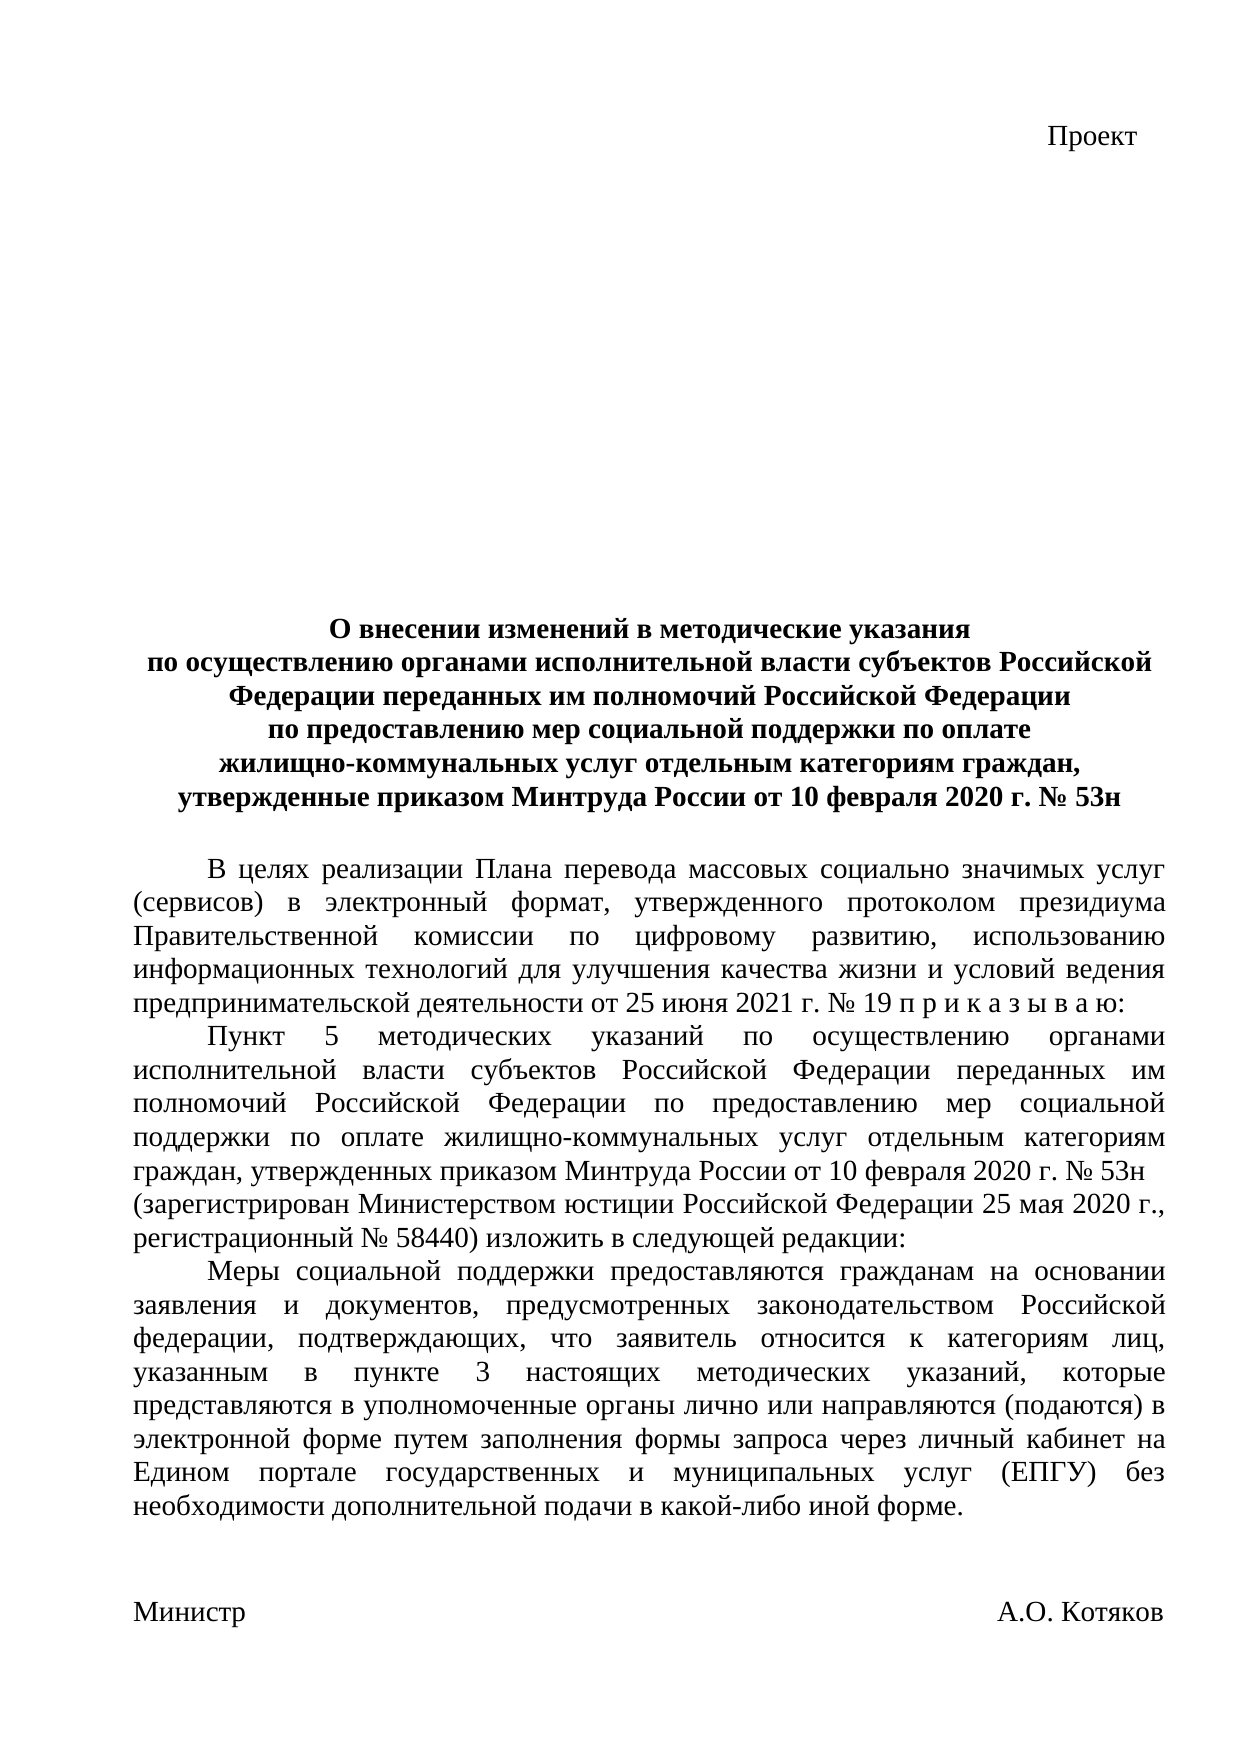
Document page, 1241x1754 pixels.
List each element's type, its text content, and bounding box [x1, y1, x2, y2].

text (зарегистрирован Министерством юстиции Российской Федерации 25 мая 2020 г., регистрационный № 58440) изложить в следующей редакции: [133, 1186, 1166, 1253]
text О внесении изменений в методические указания [133, 611, 1166, 644]
title Проект [1018, 118, 1166, 152]
text Пункт 5 методических указаний по осуществлению органами исполнительной власти субъектов Российской Федерации переданных им полномочий Российской Федерации по предоставлению мер социальной поддержки по оплате жилищно-коммунальных услуг отдельным категориям граждан, утвержденных приказом Минтруда России от 10 февраля 2020 г. № 53н [133, 1018, 1166, 1186]
text В целях реализации Плана перевода массовых социально значимых услуг (сервисов) в электронный формат, утвержденного протоколом президиума Правительственной комиссии по цифровому развитию, использованию информационных технологий для улучшения качества жизни и условий ведения предпринимательской деятельности от 25 июня 2021 г. № 19 п р и к а з ы в а ю: [133, 851, 1166, 1018]
text Меры социальной поддержки предоставляются гражданам на основании заявления и документов, предусмотренных законодательством Российской федерации, подтверждающих, что заявитель относится к категориям лиц, указанным в пункте 3 настоящих методических указаний, которые представляются в уполномоченные органы лично или направляются (подаются) в электронной форме путем заполнения формы запроса через личный кабинет на Едином портале государственных и муниципальных услуг (ЕПГУ) без необходимости дополнительной подачи в какой-либо иной форме. [133, 1253, 1166, 1522]
text по осуществлению органами исполнительной власти субъектов Российской Федерации переданных им полномочий Российской Федерации по предоставлению мер социальной поддержки по оплате жилищно-коммунальных услуг отдельным категориям граждан, утвержденные приказом Минтруда России от 10 февраля 2020 г. № 53н [133, 644, 1166, 812]
text Министр А.О. Котяков [133, 1594, 1166, 1627]
